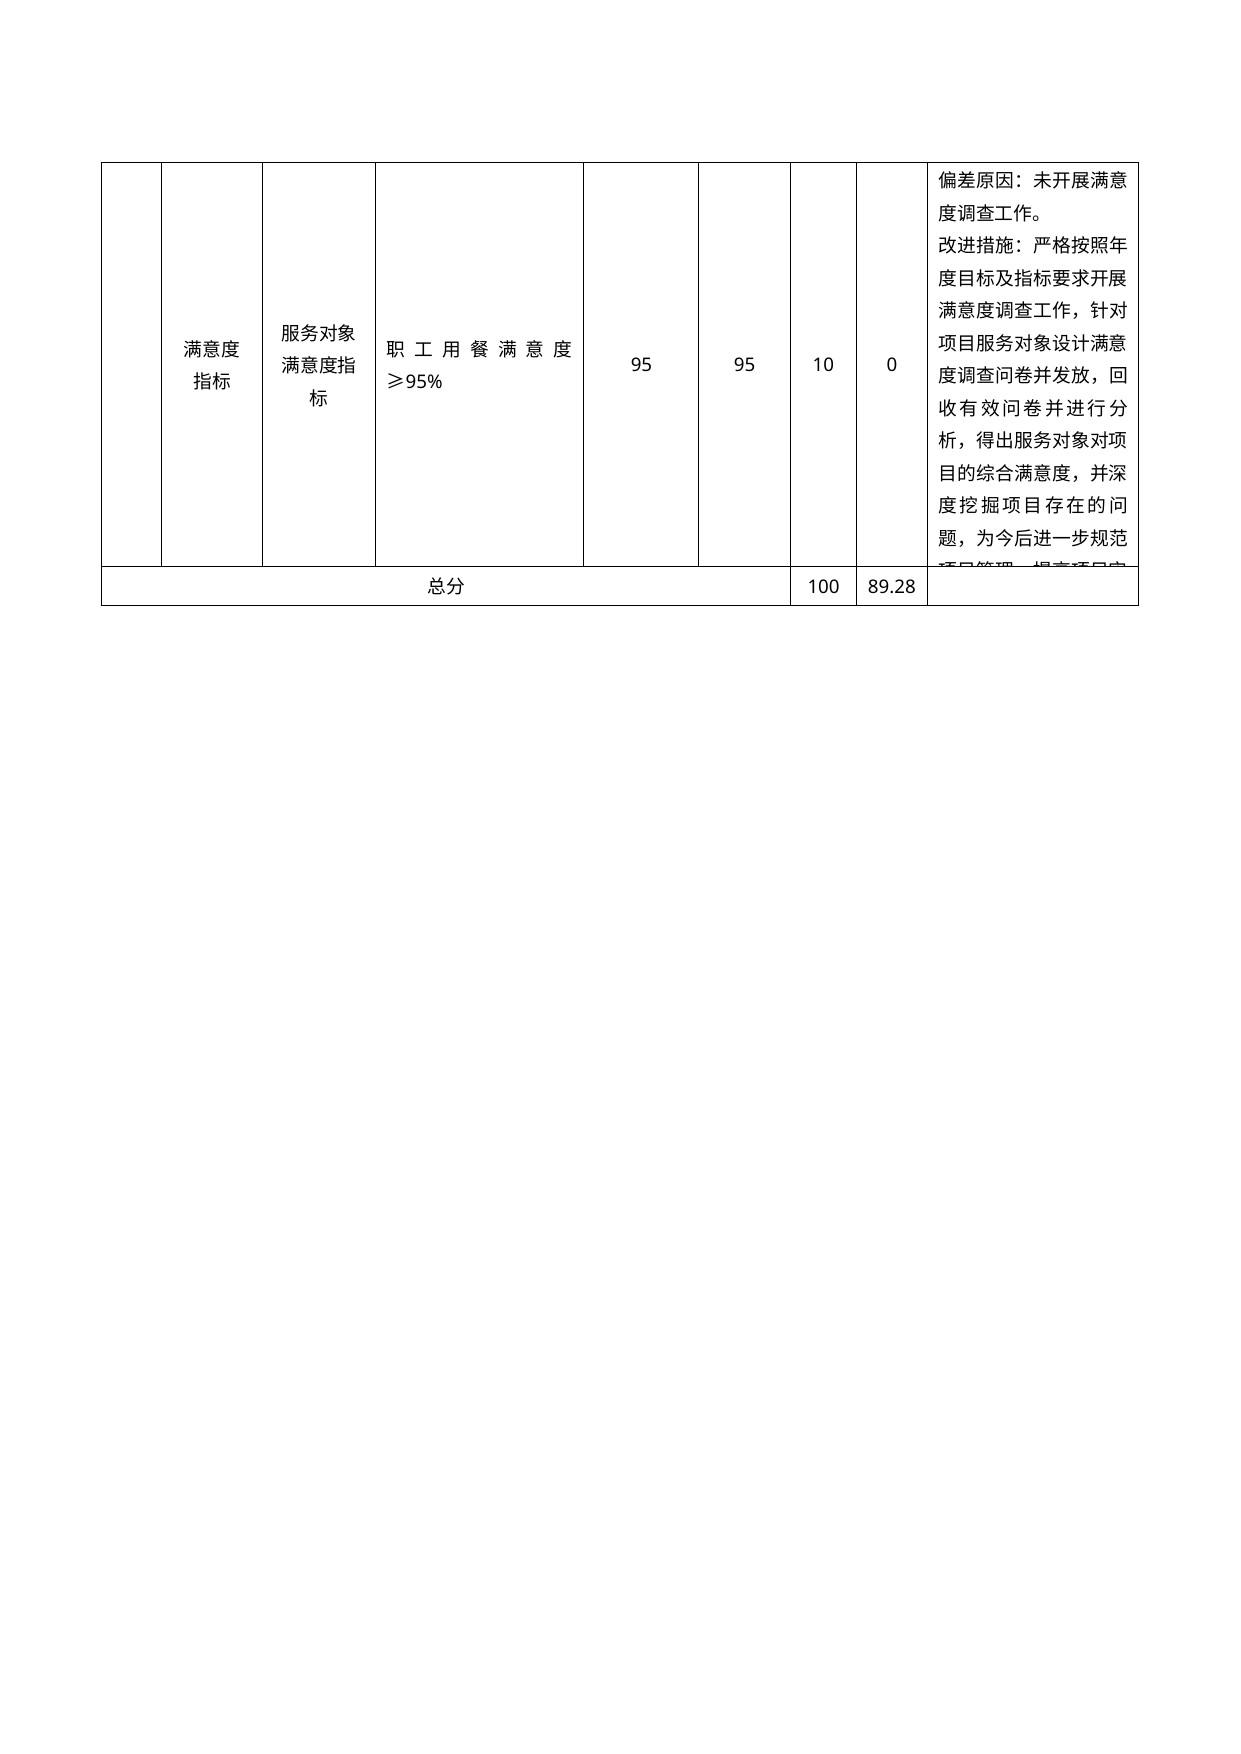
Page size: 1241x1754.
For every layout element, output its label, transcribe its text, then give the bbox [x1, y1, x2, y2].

table_cell 偏差原因：未开展满意度调查工作。 改进措施：严格按照年度目标及指标要求开展满意度调查工作，针对项目服务对象设计满意度调查问卷并发放，回收有效问卷并进行分析，得出服务对象对项目的综合满意度，并深度挖掘项目存在的问题，为今后进一步规范项目管理、提高项目实施效果、改进自身工作提供依据。 [928, 163, 1138, 566]
table_cell 服务对象满意度指标 [263, 163, 375, 566]
table_cell 95 [584, 163, 698, 566]
table_cell 满意度 指标 [162, 163, 262, 566]
table_cell 95 [699, 163, 790, 566]
table_cell 0 [857, 163, 927, 566]
table_cell [928, 567, 1138, 604]
table_cell 总分 [102, 567, 790, 604]
table_cell 89.28 [857, 567, 927, 604]
table_cell 10 [791, 163, 856, 566]
table_cell 100 [791, 567, 856, 604]
table_cell 职工用餐满意度≥95% [376, 163, 583, 566]
